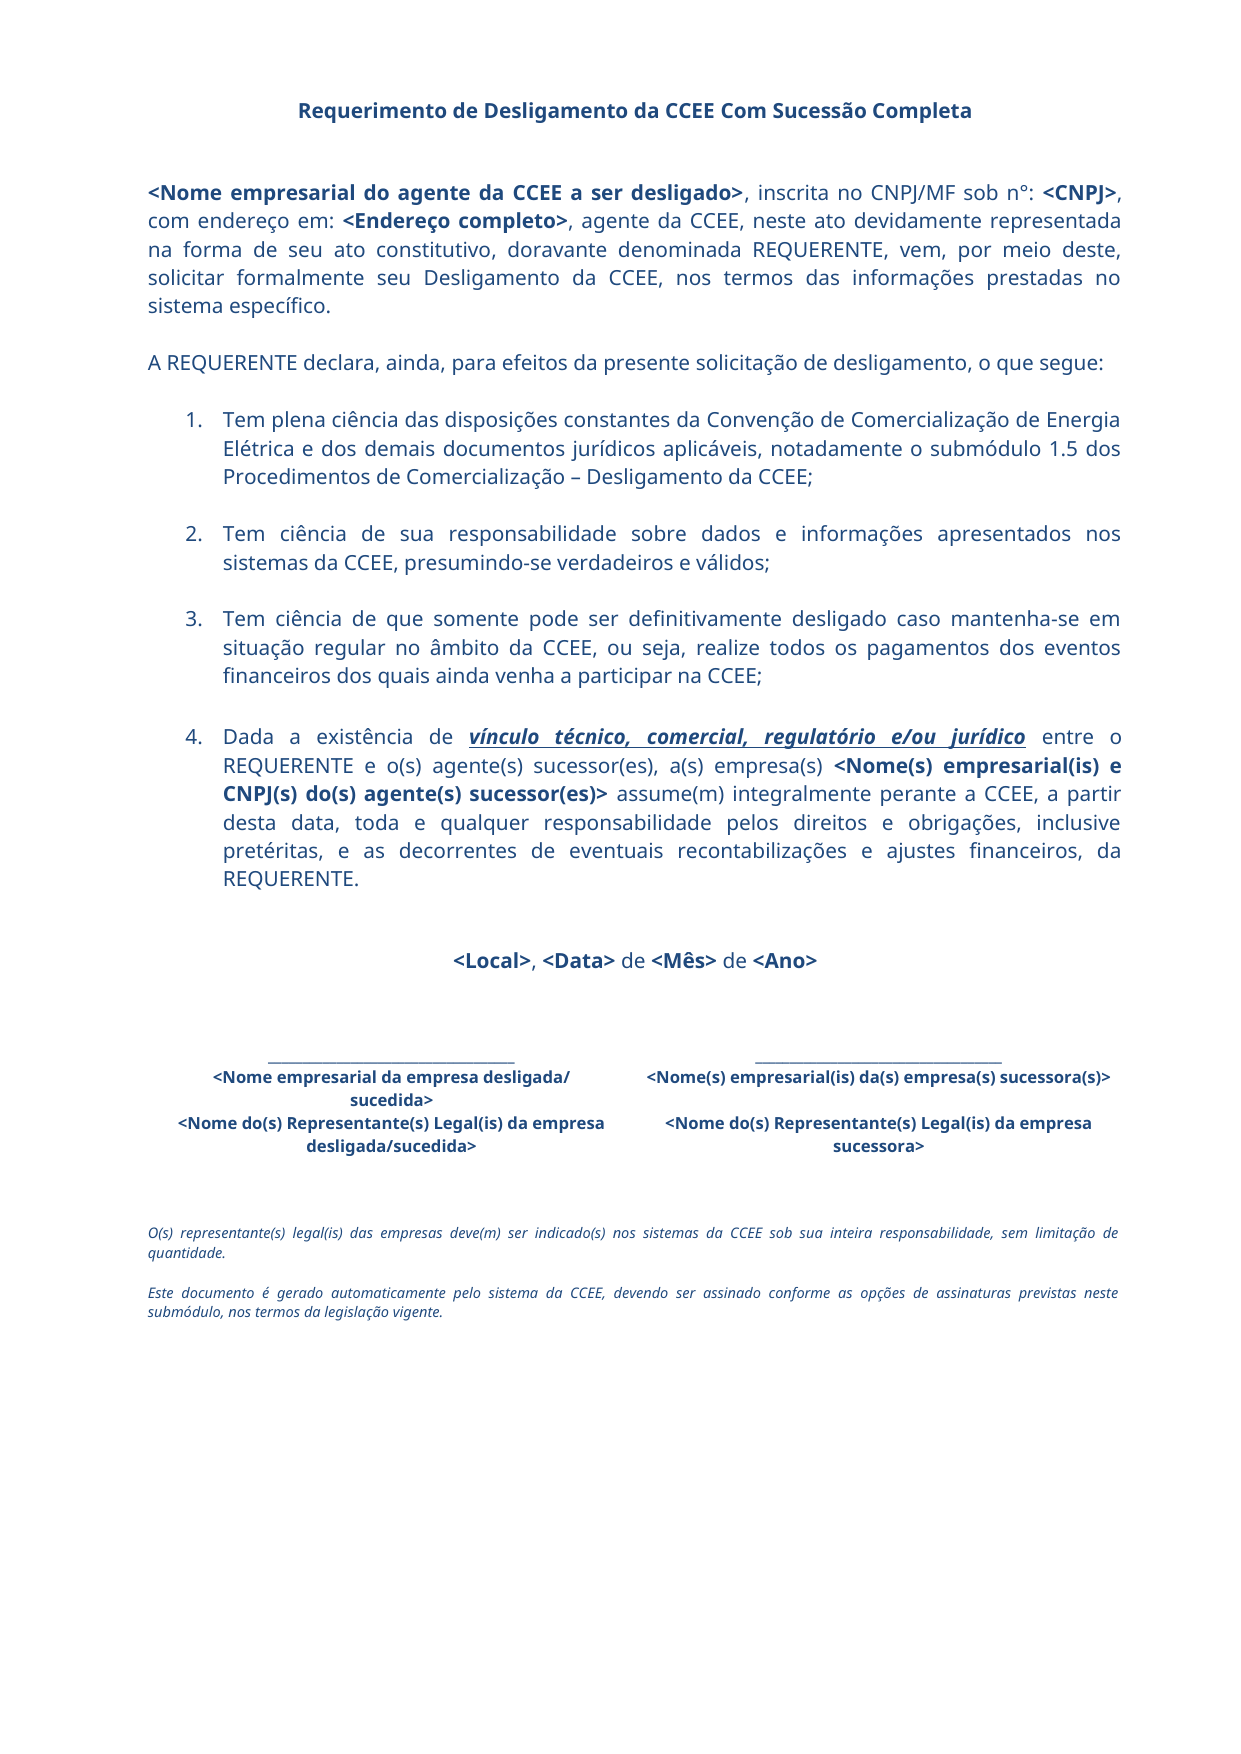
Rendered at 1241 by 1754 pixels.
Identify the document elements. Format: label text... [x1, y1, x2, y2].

list Tem ciência de sua responsabilidade sobre dados e informações apresentados nos sistemas da CCEE, presumindo-se verdadeiros e válidos; [185, 519, 1122, 576]
text <Nome empresarial do agente da CCEE a ser desligado>, inscrita no CNPJ/MF sob n°: <CNPJ>, com endereço em: <Endereço completo>, agente da CCEE, neste ato devidamente representada na forma de seu ato constitutivo, doravante denominada REQUERENTE, vem, por meio deste, solicitar formalmente seu Desligamento da CCEE, nos termos das informações prestadas no sistema específico. [148, 178, 1122, 320]
text O(s) representante(s) legal(is) das empresas deve(m) ser indicado(s) nos sistemas da CCEE sob sua inteira responsabilidade, sem limitação de quantidade. [148, 1223, 1122, 1262]
text Este documento é gerado automaticamente pelo sistema da CCEE, devendo ser assinado conforme as opções de assinaturas previstas neste submódulo, nos termos da legislação vigente. [148, 1282, 1122, 1322]
text Requerimento de Desligamento da CCEE Com Sucessão Completa [148, 97, 1122, 125]
table_header ____________________________________ <Nome empresarial da empresa desligada/ sucedida> [148, 1044, 635, 1112]
table_cell <Nome do(s) Representante(s) Legal(is) da empresa desligada/sucedida> [148, 1112, 635, 1177]
table_cell <Nome do(s) Representante(s) Legal(is) da empresa sucessora> [635, 1112, 1122, 1177]
list Tem plena ciência das disposições constantes da Convenção de Comercialização de Energia Elétrica e dos demais documentos jurídicos aplicáveis, notadamente o submódulo 1.5 dos Procedimentos de Comercialização – Desligamento da CCEE; [185, 405, 1122, 491]
text A REQUERENTE declara, ainda, para efeitos da presente solicitação de desligamento, o que segue: [148, 348, 1122, 377]
list Dada a existência de vínculo técnico, comercial, regulatório e/ou jurídico entre o REQUERENTE e o(s) agente(s) sucessor(es), a(s) empresa(s) <Nome(s) empresarial(is) e CNPJ(s) do(s) agente(s) sucessor(es)> assume(m) integralmente perante a CCEE, a partir desta data, toda e qualquer responsabilidade pelos direitos e obrigações, inclusive pretéritas, e as decorrentes de eventuais recontabilizações e ajustes financeiros, da REQUERENTE. [185, 722, 1122, 893]
list Tem ciência de que somente pode ser definitivamente desligado caso mantenha-se em situação regular no âmbito da CCEE, ou seja, realize todos os pagamentos dos eventos financeiros dos quais ainda venha a participar na CCEE; [185, 604, 1122, 690]
text <Local>, <Data> de <Mês> de <Ano> [148, 946, 1122, 974]
table_header ____________________________________ <Nome(s) empresarial(is) da(s) empresa(s) sucessora(s)> [635, 1044, 1122, 1112]
